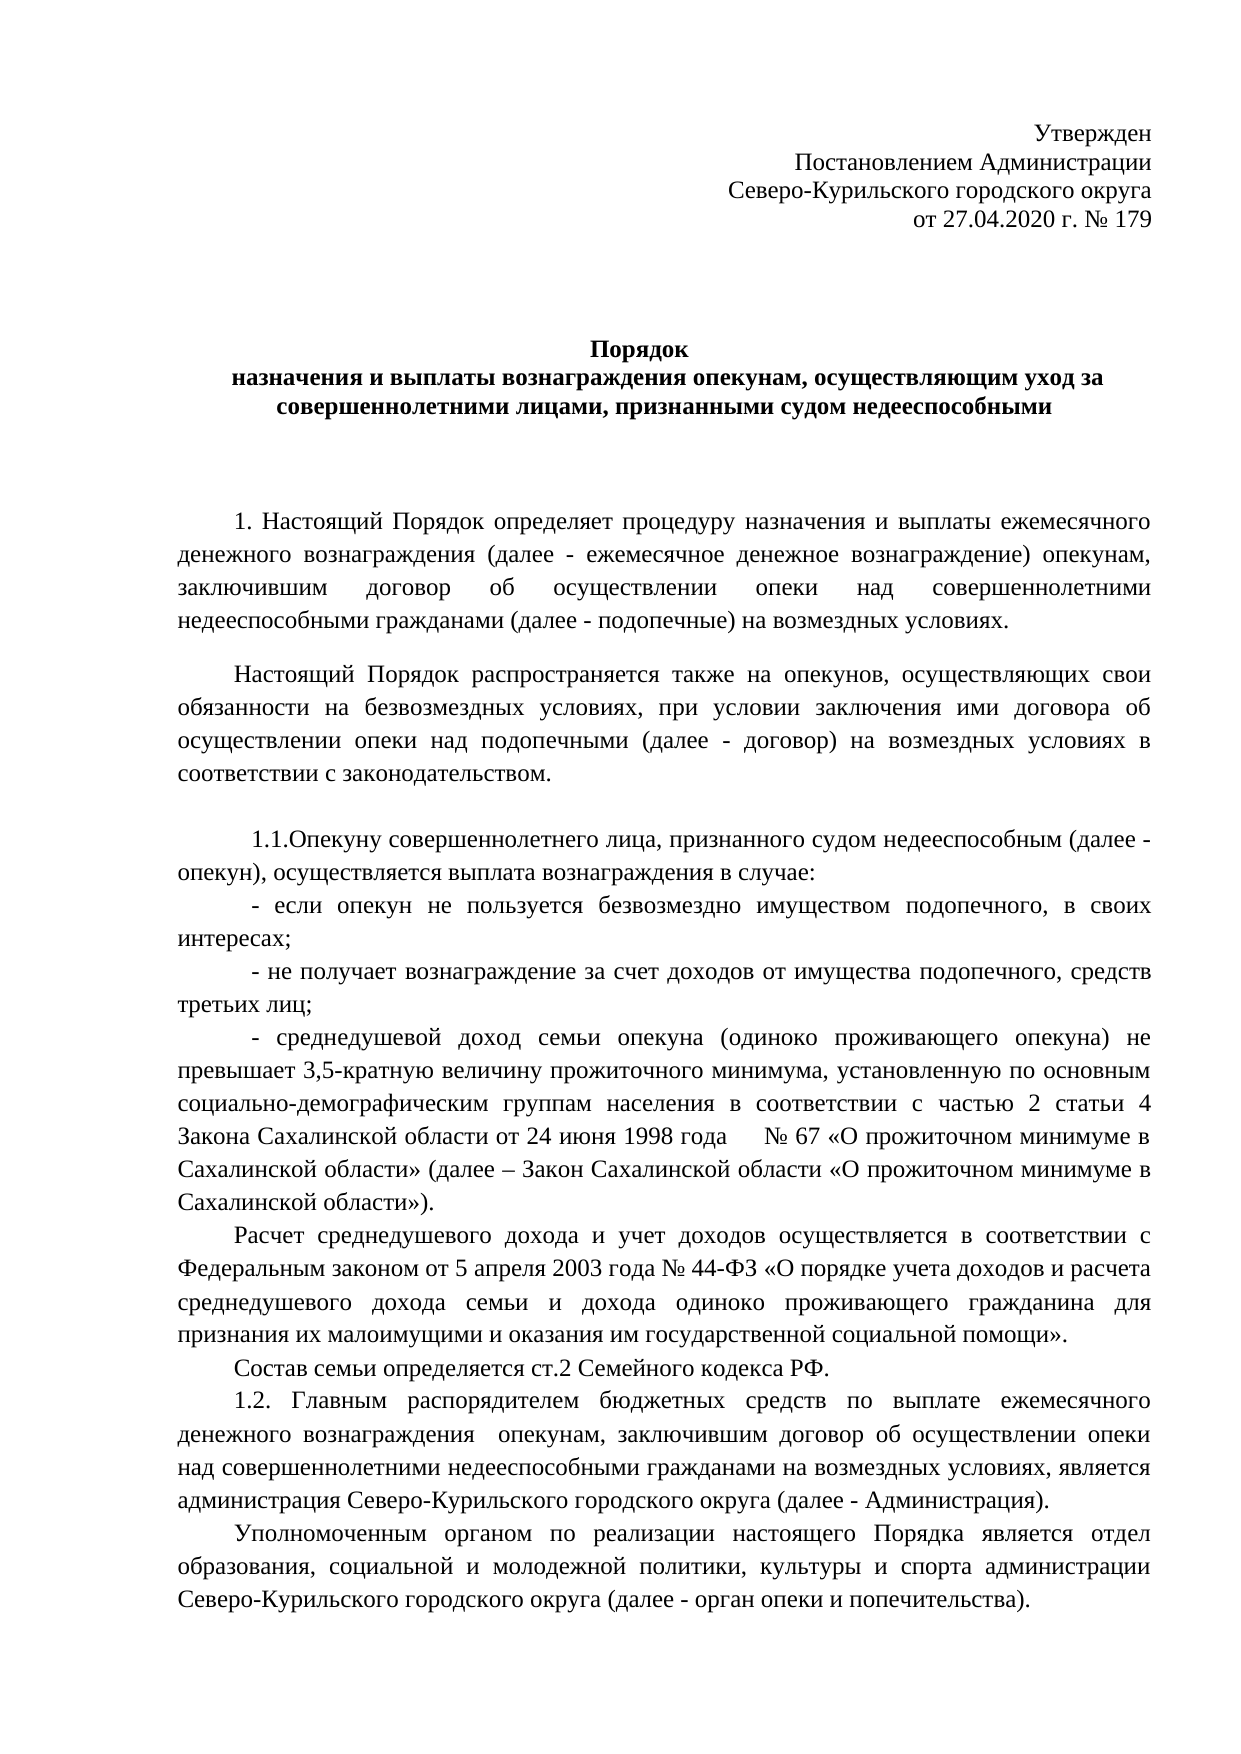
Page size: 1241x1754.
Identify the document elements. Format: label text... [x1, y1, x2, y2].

text - среднедушевой доход семьи опекуна (одиноко проживающего опекуна) не превышает 3,5-кратную величину прожиточного минимума, установленную по основным социально-демографическим группам населения в соответствии с частью 2 статьи 4 Закона Сахалинской области от 24 июня 1998 года № 67 «О прожиточном минимуме в Сахалинской области» (далее – Закон Сахалинской области «О прожиточном минимуме в Сахалинской области»). [177, 1022, 1152, 1216]
title Порядок [472, 334, 1152, 362]
text Настоящий Порядок распространяется также на опекунов, осуществляющих свои обязанности на безвозмездных условиях, при условии заключения ими договора об осуществлении опеки над подопечными (далее - договор) на возмездных условиях в соответствии с законодательством. [177, 659, 1152, 787]
text Утвержден [177, 118, 1152, 147]
text 1. Настоящий Порядок определяет процедуру назначения и выплаты ежемесячного денежного вознаграждения (далее - ежемесячное денежное вознаграждение) опекунам, заключившим договор об осуществлении опеки над совершеннолетними недееспособными гражданами (далее - подопечные) на возмездных условиях. [177, 506, 1152, 634]
title назначения и выплаты вознаграждения опекунам, осуществляющим уход за совершеннолетними лицами, признанными судом недееспособными [177, 362, 1152, 420]
text 1.2. Главным распорядителем бюджетных средств по выплате ежемесячного денежного вознаграждения опекунам, заключившим договор об осуществлении опеки над совершеннолетними недееспособными гражданами на возмездных условиях, является администрация Северо-Курильского городского округа (далее - Администрация). [177, 1386, 1152, 1513]
text Расчет среднедушевого дохода и учет доходов осуществляется в соответствии с Федеральным законом от 5 апреля 2003 года № 44-ФЗ «О порядке учета доходов и расчета среднедушевого дохода семьи и дохода одиноко проживающего гражданина для признания их малоимущими и оказания им государственной социальной помощи». [177, 1221, 1152, 1348]
text - не получает вознаграждение за счет доходов от имущества подопечного, средств третьих лиц; [177, 956, 1152, 1018]
text - если опекун не пользуется безвозмездно имуществом подопечного, в своих интересах; [177, 890, 1152, 952]
text 1.1.Опекуну совершеннолетнего лица, признанного судом недееспособным (далее - опекун), осуществляется выплата вознаграждения в случае: [177, 824, 1152, 886]
text Состав семьи определяется ст.2 Семейного кодекса РФ. [177, 1353, 1152, 1381]
text Постановлением Администрации [177, 147, 1152, 176]
text Северо-Курильского городского округа [177, 176, 1152, 204]
text от 27.04.2020 г. № 179 [177, 204, 1152, 233]
text Уполномоченным органом по реализации настоящего Порядка является отдел образования, социальной и молодежной политики, культуры и спорта администрации Северо-Курильского городского округа (далее - орган опеки и попечительства). [177, 1518, 1152, 1612]
